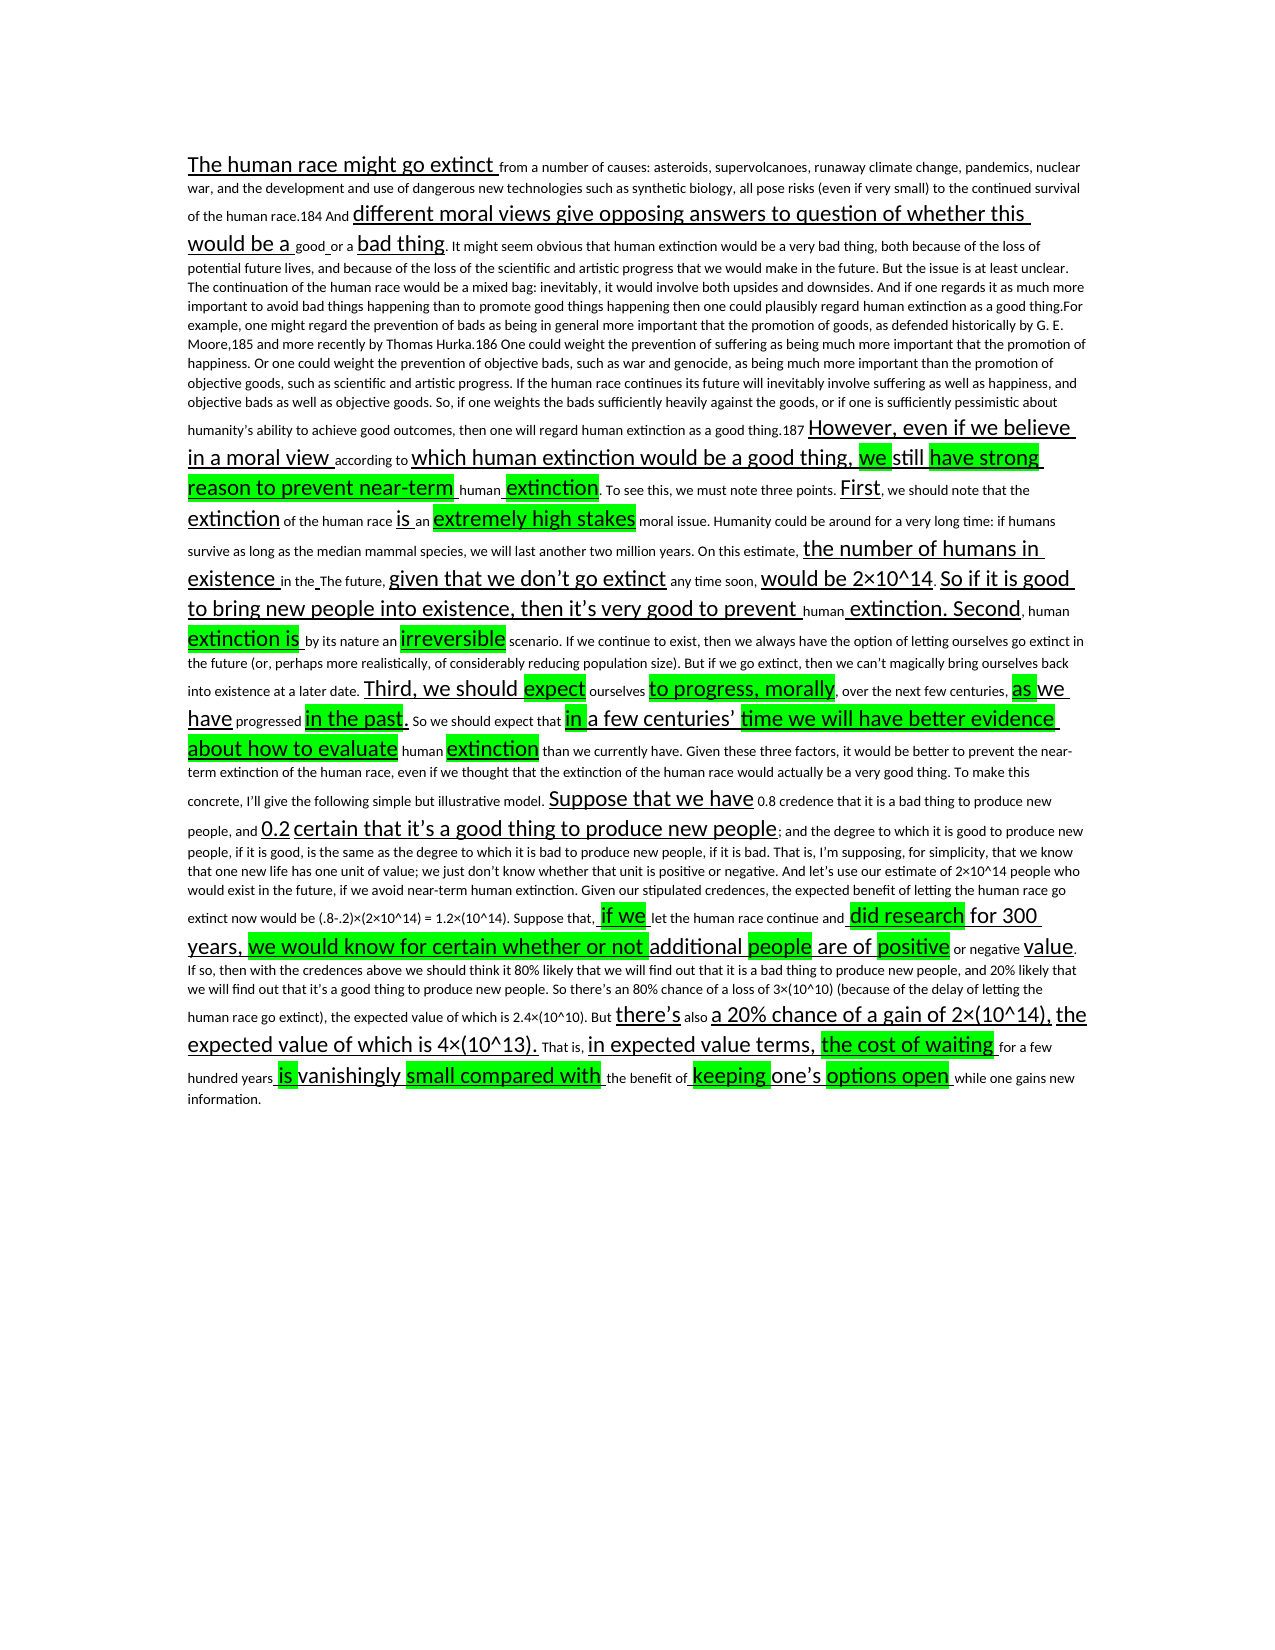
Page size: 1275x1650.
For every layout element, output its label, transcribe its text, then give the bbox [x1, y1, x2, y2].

text The human race might go extinct from a number of causes: asteroids, supervolcanoes, runaway climate change, pandemics, nuclear war, and the development and use of dangerous new technologies such as synthetic biology, all pose risks (even if very small) to the continued survival of the human race.184 And different moral views give opposing answers to question of whether this would be a good or a bad thing. It might seem obvious that human extinction would be a very bad thing, both because of the loss of potential future lives, and because of the loss of the scientific and artistic progress that we would make in the future. But the issue is at least unclear. The continuation of the human race would be a mixed bag: inevitably, it would involve both upsides and downsides. And if one regards it as much more important to avoid bad things happening than to promote good things happening then one could plausibly regard human extinction as a good thing.For example, one might regard the prevention of bads as being in general more important that the promotion of goods, as defended historically by G. E. Moore,185 and more recently by Thomas Hurka.186 One could weight the prevention of suffering as being much more important that the promotion of happiness. Or one could weight the prevention of objective bads, such as war and genocide, as being much more important than the promotion of objective goods, such as scientific and artistic progress. If the human race continues its future will inevitably involve suffering as well as happiness, and objective bads as well as objective goods. So, if one weights the bads sufficiently heavily against the goods, or if one is sufficiently pessimistic about humanity’s ability to achieve good outcomes, then one will regard human extinction as a good thing.187 However, even if we believe in a moral view according to which human extinction would be a good thing, we still have strong reason to prevent near-term human extinction. To see this, we must note three points. First, we should note that the extinction of the human race is an extremely high stakes moral issue. Humanity could be around for a very long time: if humans survive as long as the median mammal species, we will last another two million years. On this estimate, the number of humans in existence in the The future, given that we don’t go extinct any time soon, would be 2×10^14. So if it is good to bring new people into existence, then it’s very good to prevent human extinction. Second, human extinction is by its nature an irreversible scenario. If we continue to exist, then we always have the option of letting ourselves go extinct in the future (or, perhaps more realistically, of considerably reducing population size). But if we go extinct, then we can’t magically bring ourselves back into existence at a later date. Third, we should expect ourselves to progress, morally, over the next few centuries, as we have progressed in the past. So we should expect that in a few centuries’ time we will have better evidence about how to evaluate human extinction than we currently have. Given these three factors, it would be better to prevent the near-term extinction of the human race, even if we thought that the extinction of the human race would actually be a very good thing. To make this concrete, I’ll give the following simple but illustrative model. Suppose that we have 0.8 credence that it is a bad thing to produce new people, and 0.2 certain that it’s a good thing to produce new people; and the degree to which it is good to produce new people, if it is good, is the same as the degree to which it is bad to produce new people, if it is bad. That is, I’m supposing, for simplicity, that we know that one new life has one unit of value; we just don’t know whether that unit is positive or negative. And let’s use our estimate of 2×10^14 people who would exist in the future, if we avoid near-term human extinction. Given our stipulated credences, the expected benefit of letting the human race go extinct now would be (.8-.2)×(2×10^14) = 1.2×(10^14). Suppose that, if we let the human race continue and did research for 300 years, we would know for certain whether or not additional people are of positive or negative value. If so, then with the credences above we should think it 80% likely that we will find out that it is a bad thing to produce new people, and 20% likely that we will find out that it’s a good thing to produce new people. So there’s an 80% chance of a loss of 3×(10^10) (because of the delay of letting the human race go extinct), the expected value of which is 2.4×(10^10). But there’s also a 20% chance of a gain of 2×(10^14), the expected value of which is 4×(10^13). That is, in expected value terms, the cost of waiting for a few hundred years is vanishingly small compared with the benefit of keeping one’s options open while one gains new information. [187, 150, 1087, 1108]
